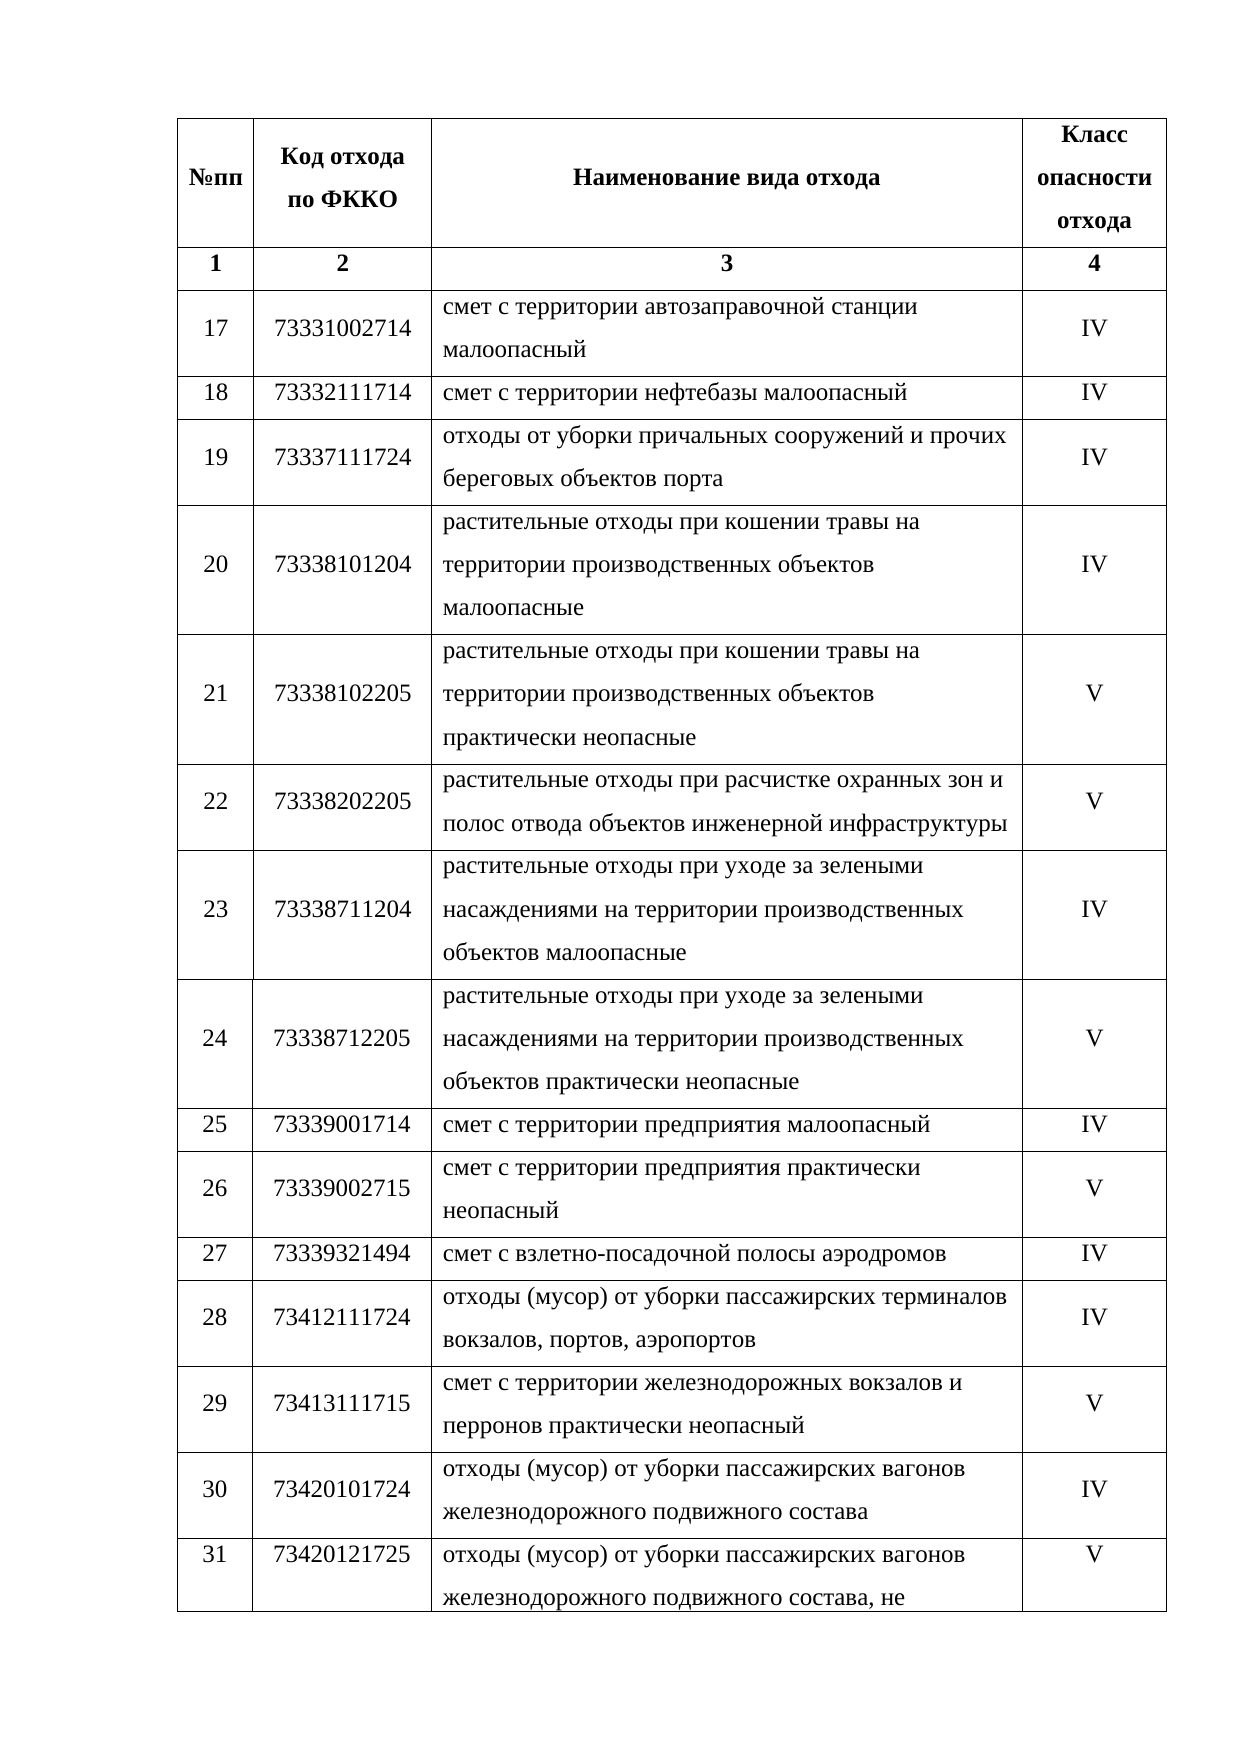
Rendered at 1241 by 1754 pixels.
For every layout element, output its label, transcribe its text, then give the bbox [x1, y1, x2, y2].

table_cell V [1023, 765, 1166, 849]
table_cell 73420101724 [253, 1453, 431, 1538]
table_cell IV [1023, 1281, 1166, 1366]
table_cell 73338102205 [254, 635, 431, 763]
table_cell 17 [178, 291, 253, 376]
table_cell V [1023, 1539, 1166, 1611]
table_header Класс опасности отхода [1023, 119, 1166, 247]
table_cell V [1023, 1367, 1166, 1452]
table_cell V [1023, 980, 1166, 1108]
table_cell IV [1023, 420, 1166, 505]
table_cell IV [1023, 851, 1166, 979]
table_cell 30 [178, 1453, 252, 1538]
table_cell 2 [254, 248, 431, 290]
table_cell 26 [178, 1152, 252, 1237]
table_cell IV [1023, 291, 1166, 376]
table_cell 73412111724 [253, 1281, 431, 1366]
table_cell 20 [178, 506, 253, 634]
table_cell 73339001714 [253, 1109, 431, 1151]
table_cell IV [1023, 1238, 1166, 1280]
table_cell 3 [432, 248, 1022, 290]
table_cell растительные отходы при уходе за зелеными насаждениями на территории производственных объектов малоопасные [432, 851, 1022, 979]
table_header №пп [178, 119, 253, 247]
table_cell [432, 1539, 1022, 1611]
table_cell смет с территории нефтебазы малоопасный [432, 377, 1022, 419]
table_cell 73338202205 [254, 765, 431, 849]
table_cell отходы от уборки причальных сооружений и прочих береговых объектов порта [432, 420, 1022, 505]
table_cell отходы (мусор) от уборки пассажирских терминалов вокзалов, портов, аэропортов [432, 1281, 1022, 1366]
table_cell 73413111715 [253, 1367, 431, 1452]
table_cell 1 [178, 248, 253, 290]
table_cell 21 [178, 635, 253, 763]
table_cell 22 [178, 765, 253, 849]
table_cell IV [1023, 506, 1166, 634]
table_cell IV [1023, 1109, 1166, 1151]
table_cell 73339002715 [253, 1152, 431, 1237]
table_cell смет с территории железнодорожных вокзалов и перронов практически неопасный [432, 1367, 1022, 1452]
table_cell V [1023, 635, 1166, 763]
table_header Наименование вида отхода [432, 119, 1022, 247]
table_cell 73420121725 [253, 1539, 431, 1611]
table_cell 24 [178, 980, 252, 1108]
table_cell 31 [178, 1539, 252, 1611]
table_cell 73337111724 [254, 420, 431, 505]
table_cell растительные отходы при кошении травы на территории производственных объектов практически неопасные [432, 635, 1022, 763]
table_cell 4 [1023, 248, 1166, 290]
table_cell 27 [178, 1238, 252, 1280]
table_header Код отхода по ФККО [254, 119, 431, 247]
table_cell 23 [178, 851, 253, 979]
table_cell растительные отходы при кошении травы на территории производственных объектов малоопасные [432, 506, 1022, 634]
table_cell IV [1023, 1453, 1166, 1538]
table_cell отходы (мусор) от уборки пассажирских вагонов железнодорожного подвижного состава [432, 1453, 1022, 1538]
table_cell 73338712205 [253, 980, 431, 1108]
table_cell 29 [178, 1367, 252, 1452]
table_cell V [1023, 1152, 1166, 1237]
table_cell 73338101204 [254, 506, 431, 634]
table_cell 19 [178, 420, 253, 505]
table_cell 73332111714 [254, 377, 431, 419]
table_cell растительные отходы при расчистке охранных зон и полос отвода объектов инженерной инфраструктуры [432, 765, 1022, 849]
table_cell смет с территории предприятия практически неопасный [432, 1152, 1022, 1237]
table_cell смет с территории автозаправочной станции малоопасный [432, 291, 1022, 376]
table_cell растительные отходы при уходе за зелеными насаждениями на территории производственных объектов практически неопасные [432, 980, 1022, 1108]
table_cell смет с взлетно-посадочной полосы аэродромов [432, 1238, 1022, 1280]
table_cell 25 [178, 1109, 252, 1151]
table_cell IV [1023, 377, 1166, 419]
table_cell 73339321494 [253, 1238, 431, 1280]
table_cell 73338711204 [254, 851, 431, 979]
table_cell 73331002714 [254, 291, 431, 376]
table_cell смет с территории предприятия малоопасный [432, 1109, 1022, 1151]
table_cell 28 [178, 1281, 252, 1366]
table_cell 18 [178, 377, 253, 419]
